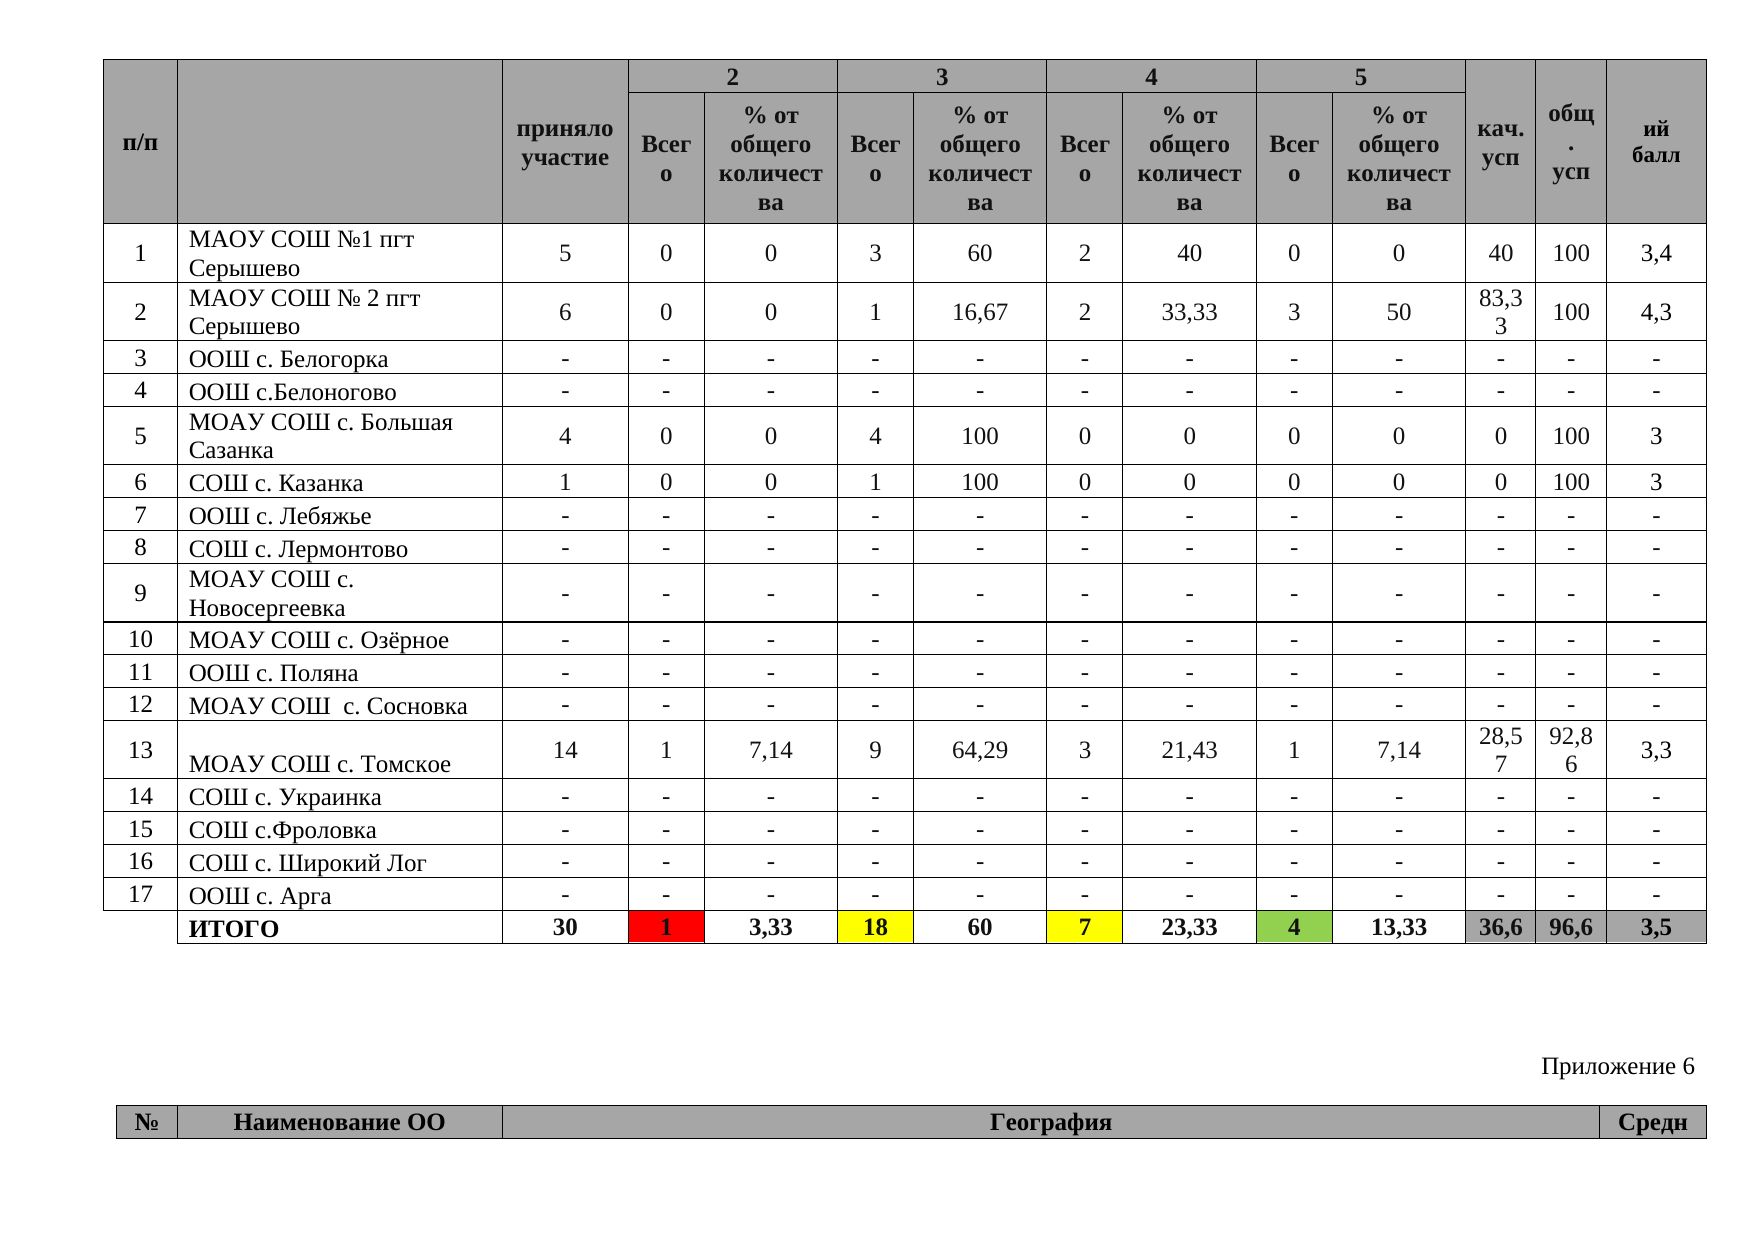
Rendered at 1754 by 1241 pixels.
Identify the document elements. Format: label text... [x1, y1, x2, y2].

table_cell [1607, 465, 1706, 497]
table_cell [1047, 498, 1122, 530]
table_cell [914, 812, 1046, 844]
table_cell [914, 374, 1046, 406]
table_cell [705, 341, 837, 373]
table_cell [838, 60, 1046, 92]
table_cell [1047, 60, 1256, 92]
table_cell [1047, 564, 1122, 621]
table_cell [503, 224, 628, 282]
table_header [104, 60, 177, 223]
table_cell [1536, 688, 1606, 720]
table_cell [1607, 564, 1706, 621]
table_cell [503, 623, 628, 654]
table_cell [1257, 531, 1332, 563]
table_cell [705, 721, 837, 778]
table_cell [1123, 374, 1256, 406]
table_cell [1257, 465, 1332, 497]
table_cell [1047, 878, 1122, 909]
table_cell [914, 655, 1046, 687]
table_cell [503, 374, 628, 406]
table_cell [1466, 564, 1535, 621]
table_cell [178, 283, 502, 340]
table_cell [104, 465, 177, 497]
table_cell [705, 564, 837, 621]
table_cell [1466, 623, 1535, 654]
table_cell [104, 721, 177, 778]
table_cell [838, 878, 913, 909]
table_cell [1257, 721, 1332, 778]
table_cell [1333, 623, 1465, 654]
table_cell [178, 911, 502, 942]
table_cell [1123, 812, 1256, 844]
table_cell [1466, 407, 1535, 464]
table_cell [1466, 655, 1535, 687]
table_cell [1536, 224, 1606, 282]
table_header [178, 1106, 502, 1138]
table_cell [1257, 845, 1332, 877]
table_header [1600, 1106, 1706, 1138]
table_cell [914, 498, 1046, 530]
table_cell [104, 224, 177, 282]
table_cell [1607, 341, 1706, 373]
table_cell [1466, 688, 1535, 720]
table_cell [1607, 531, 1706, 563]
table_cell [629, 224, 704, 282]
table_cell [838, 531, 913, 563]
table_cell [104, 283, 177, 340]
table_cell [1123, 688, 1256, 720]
text Приложение 6 [0, 1051, 1695, 1080]
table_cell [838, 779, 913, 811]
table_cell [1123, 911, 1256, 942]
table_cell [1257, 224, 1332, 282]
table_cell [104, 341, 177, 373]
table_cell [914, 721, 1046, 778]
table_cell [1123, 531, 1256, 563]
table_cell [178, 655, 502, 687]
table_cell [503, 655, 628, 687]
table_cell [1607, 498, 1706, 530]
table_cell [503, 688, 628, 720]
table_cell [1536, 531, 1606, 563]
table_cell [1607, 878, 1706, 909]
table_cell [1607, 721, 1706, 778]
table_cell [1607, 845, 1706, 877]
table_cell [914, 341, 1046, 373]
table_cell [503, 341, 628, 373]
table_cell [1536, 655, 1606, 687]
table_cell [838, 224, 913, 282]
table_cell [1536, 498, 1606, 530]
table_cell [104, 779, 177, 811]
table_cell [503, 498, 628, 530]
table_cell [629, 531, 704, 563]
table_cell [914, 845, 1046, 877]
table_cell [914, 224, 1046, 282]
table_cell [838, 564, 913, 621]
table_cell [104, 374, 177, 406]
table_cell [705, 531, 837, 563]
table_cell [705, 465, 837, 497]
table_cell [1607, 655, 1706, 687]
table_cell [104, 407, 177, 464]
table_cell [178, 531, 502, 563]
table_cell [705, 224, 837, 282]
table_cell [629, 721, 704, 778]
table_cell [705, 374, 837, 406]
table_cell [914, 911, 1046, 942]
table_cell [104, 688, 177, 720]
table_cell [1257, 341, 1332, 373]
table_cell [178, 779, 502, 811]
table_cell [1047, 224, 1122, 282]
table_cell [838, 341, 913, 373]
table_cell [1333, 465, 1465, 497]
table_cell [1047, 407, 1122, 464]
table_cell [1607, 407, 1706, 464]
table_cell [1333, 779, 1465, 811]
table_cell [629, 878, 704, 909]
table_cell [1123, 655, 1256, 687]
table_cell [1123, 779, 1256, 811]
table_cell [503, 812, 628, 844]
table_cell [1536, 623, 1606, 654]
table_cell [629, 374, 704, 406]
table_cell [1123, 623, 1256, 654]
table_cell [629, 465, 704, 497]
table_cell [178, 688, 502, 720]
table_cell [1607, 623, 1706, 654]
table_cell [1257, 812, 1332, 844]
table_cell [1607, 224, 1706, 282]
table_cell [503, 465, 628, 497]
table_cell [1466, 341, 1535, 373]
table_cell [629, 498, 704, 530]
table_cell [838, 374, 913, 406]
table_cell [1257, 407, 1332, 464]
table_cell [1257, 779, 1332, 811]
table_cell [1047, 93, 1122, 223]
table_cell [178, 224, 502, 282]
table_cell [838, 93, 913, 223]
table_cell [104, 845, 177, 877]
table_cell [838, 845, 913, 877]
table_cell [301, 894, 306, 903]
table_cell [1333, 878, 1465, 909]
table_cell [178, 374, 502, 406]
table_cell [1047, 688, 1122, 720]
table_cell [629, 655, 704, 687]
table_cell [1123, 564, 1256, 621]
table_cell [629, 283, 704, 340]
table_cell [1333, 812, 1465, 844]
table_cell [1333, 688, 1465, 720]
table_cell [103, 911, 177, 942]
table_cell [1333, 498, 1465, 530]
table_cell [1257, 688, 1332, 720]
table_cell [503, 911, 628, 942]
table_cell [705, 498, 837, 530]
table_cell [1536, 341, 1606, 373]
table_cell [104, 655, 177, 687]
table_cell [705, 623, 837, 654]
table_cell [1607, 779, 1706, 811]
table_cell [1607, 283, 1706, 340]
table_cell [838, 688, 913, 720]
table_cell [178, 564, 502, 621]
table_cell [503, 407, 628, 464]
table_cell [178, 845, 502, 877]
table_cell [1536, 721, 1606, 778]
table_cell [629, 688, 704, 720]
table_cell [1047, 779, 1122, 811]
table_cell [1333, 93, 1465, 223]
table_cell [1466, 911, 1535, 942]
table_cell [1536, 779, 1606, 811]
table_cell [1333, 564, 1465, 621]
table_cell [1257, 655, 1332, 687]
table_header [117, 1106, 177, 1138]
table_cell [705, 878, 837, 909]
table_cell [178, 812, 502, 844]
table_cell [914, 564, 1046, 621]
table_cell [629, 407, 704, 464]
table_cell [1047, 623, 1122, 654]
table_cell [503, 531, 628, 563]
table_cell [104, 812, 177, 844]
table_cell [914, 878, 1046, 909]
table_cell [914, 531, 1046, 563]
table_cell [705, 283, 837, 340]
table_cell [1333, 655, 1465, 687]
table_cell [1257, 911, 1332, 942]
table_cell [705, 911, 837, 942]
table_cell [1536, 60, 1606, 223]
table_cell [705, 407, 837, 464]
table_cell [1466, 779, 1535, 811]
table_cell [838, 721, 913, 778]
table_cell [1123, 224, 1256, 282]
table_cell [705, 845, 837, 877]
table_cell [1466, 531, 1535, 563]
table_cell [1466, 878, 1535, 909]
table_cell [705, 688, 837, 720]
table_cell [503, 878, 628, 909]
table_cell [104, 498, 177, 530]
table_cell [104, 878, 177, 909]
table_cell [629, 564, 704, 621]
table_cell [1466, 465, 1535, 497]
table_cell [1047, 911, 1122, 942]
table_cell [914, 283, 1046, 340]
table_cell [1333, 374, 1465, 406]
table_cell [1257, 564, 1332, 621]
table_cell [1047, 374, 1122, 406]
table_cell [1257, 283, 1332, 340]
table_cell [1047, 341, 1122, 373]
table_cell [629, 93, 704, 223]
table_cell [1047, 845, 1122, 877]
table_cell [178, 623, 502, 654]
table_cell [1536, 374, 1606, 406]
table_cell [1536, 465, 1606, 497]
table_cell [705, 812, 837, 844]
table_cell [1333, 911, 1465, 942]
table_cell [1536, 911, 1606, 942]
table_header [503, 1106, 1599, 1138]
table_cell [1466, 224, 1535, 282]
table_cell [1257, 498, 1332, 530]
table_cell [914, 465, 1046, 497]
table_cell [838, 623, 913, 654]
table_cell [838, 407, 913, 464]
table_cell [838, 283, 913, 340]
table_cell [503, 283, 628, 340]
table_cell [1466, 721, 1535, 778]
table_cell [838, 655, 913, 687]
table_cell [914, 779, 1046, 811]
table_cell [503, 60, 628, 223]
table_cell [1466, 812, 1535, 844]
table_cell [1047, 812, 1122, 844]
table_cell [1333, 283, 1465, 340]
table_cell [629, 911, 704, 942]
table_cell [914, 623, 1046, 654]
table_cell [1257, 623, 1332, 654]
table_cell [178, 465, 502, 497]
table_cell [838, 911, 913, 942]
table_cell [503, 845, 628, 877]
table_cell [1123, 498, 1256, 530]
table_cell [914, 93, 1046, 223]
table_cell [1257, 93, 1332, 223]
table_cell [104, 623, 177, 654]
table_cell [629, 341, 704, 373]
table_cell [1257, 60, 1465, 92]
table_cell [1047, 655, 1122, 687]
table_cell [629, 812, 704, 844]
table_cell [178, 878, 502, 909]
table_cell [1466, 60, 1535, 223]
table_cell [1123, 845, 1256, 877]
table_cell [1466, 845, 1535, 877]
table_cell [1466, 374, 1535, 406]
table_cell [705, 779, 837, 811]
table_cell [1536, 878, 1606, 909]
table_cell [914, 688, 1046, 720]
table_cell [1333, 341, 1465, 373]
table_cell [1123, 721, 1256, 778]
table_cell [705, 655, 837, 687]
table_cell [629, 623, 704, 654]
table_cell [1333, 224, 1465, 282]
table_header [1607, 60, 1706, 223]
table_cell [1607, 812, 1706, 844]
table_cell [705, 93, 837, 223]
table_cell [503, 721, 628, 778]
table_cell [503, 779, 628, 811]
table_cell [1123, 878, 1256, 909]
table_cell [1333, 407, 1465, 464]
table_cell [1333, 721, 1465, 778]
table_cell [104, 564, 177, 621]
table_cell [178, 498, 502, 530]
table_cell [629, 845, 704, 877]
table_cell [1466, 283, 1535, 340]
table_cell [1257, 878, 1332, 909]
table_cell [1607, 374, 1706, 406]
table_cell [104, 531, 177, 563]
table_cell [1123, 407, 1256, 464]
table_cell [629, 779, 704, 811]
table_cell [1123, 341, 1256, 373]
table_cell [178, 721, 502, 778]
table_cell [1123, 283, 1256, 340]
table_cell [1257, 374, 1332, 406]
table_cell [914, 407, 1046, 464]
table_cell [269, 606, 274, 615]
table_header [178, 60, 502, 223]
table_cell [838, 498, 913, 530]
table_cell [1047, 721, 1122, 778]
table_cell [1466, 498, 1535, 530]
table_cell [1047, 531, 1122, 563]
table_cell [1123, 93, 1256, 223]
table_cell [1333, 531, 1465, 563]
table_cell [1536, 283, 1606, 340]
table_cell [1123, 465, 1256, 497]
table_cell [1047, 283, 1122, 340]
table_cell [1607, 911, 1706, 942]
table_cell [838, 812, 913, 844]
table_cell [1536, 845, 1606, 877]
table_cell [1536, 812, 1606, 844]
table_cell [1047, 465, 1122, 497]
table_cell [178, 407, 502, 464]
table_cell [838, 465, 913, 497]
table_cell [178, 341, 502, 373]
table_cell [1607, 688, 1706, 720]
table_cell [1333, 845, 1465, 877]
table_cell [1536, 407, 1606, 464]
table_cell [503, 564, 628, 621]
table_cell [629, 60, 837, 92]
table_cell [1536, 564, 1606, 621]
